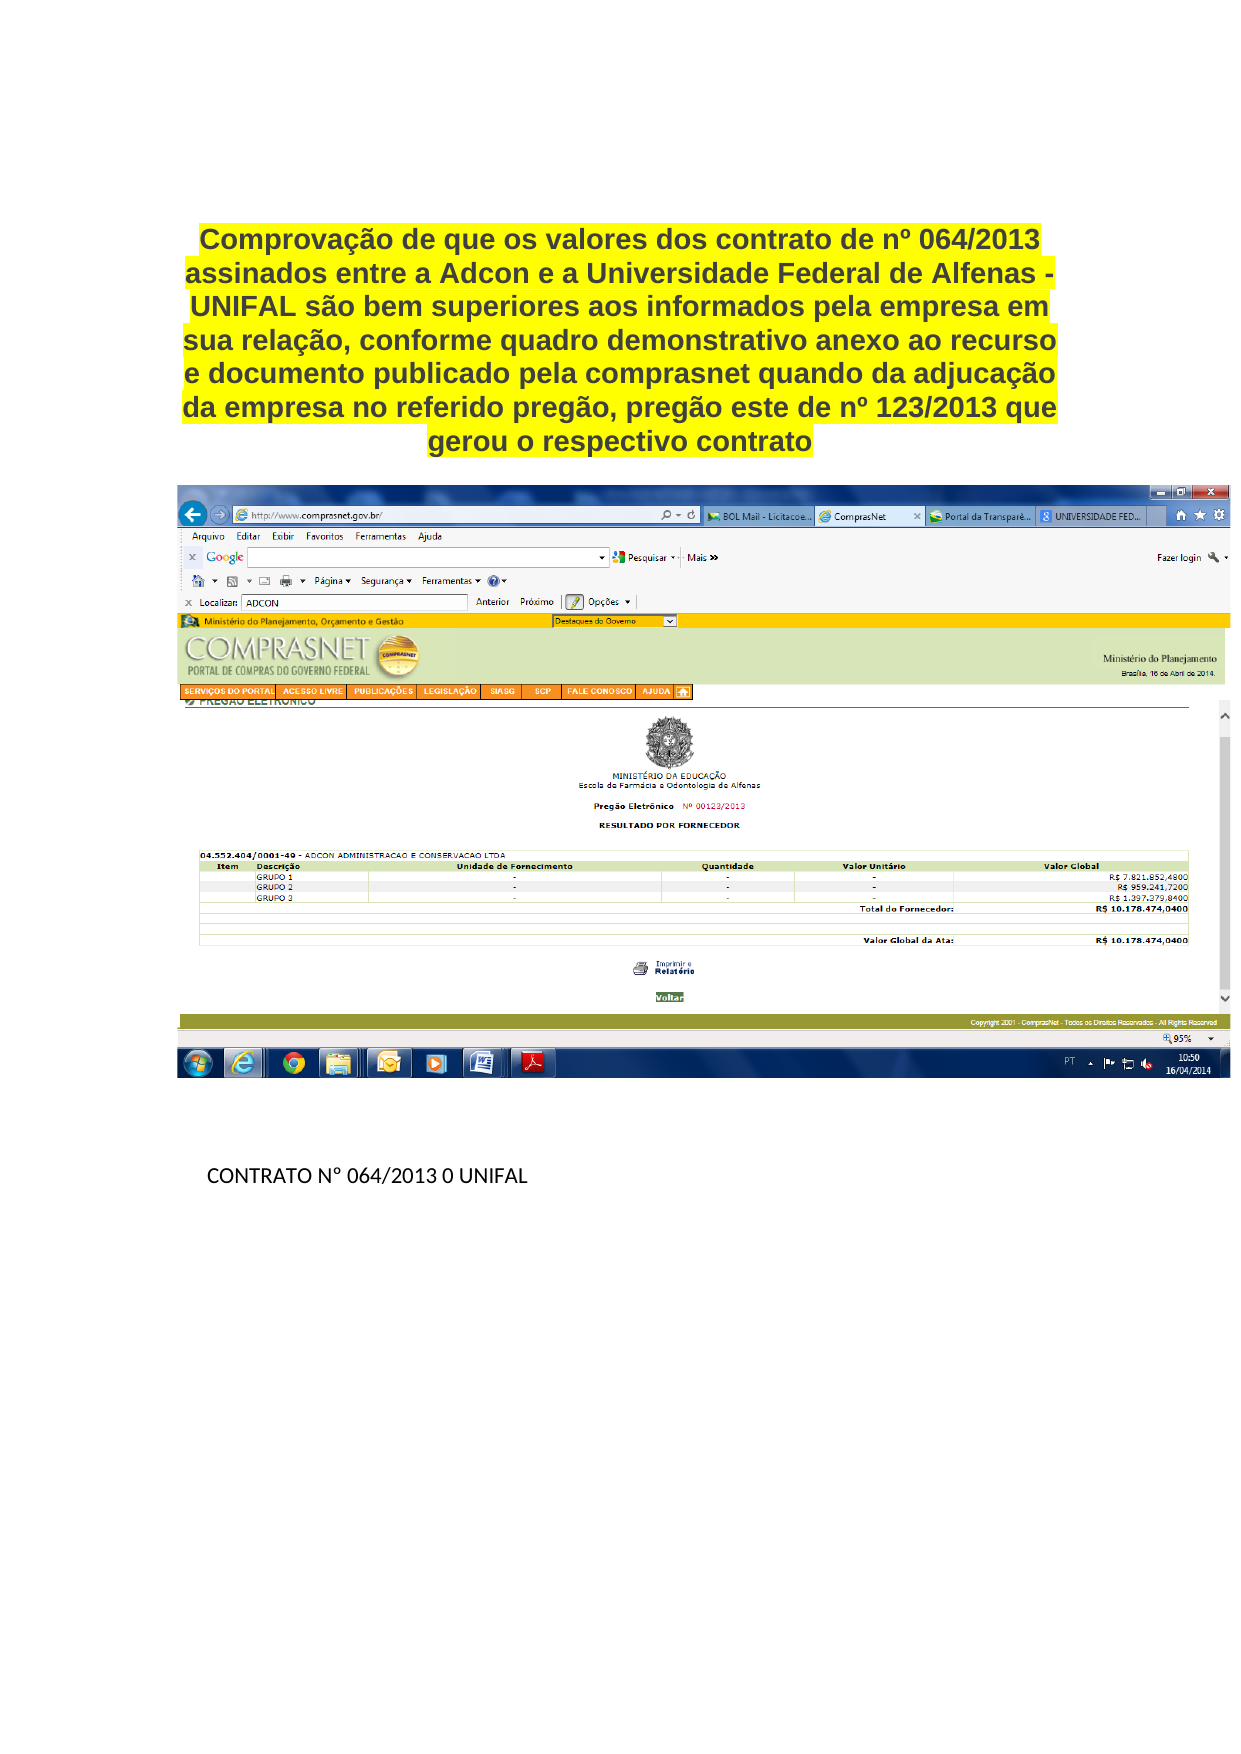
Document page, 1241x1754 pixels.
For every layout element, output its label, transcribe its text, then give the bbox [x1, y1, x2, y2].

picture [177, 485, 1231, 1078]
text CONTRATO Nº 064/2013 0 UNIFAL [177, 1161, 1063, 1189]
text Comprovação de que os valores dos contrato de nº 064/2013 assinados entre a Adcon e a Universidade Federal de Alfenas - UNIFAL são bem superiores aos informados pela empresa em sua relação, conforme quadro demonstrativo anexo ao recurso e documento publicado pela comprasnet quando da adjucação da empresa no referido pregão, pregão este de nº 123/2013 que gerou o respectivo contrato [177, 222, 1063, 457]
